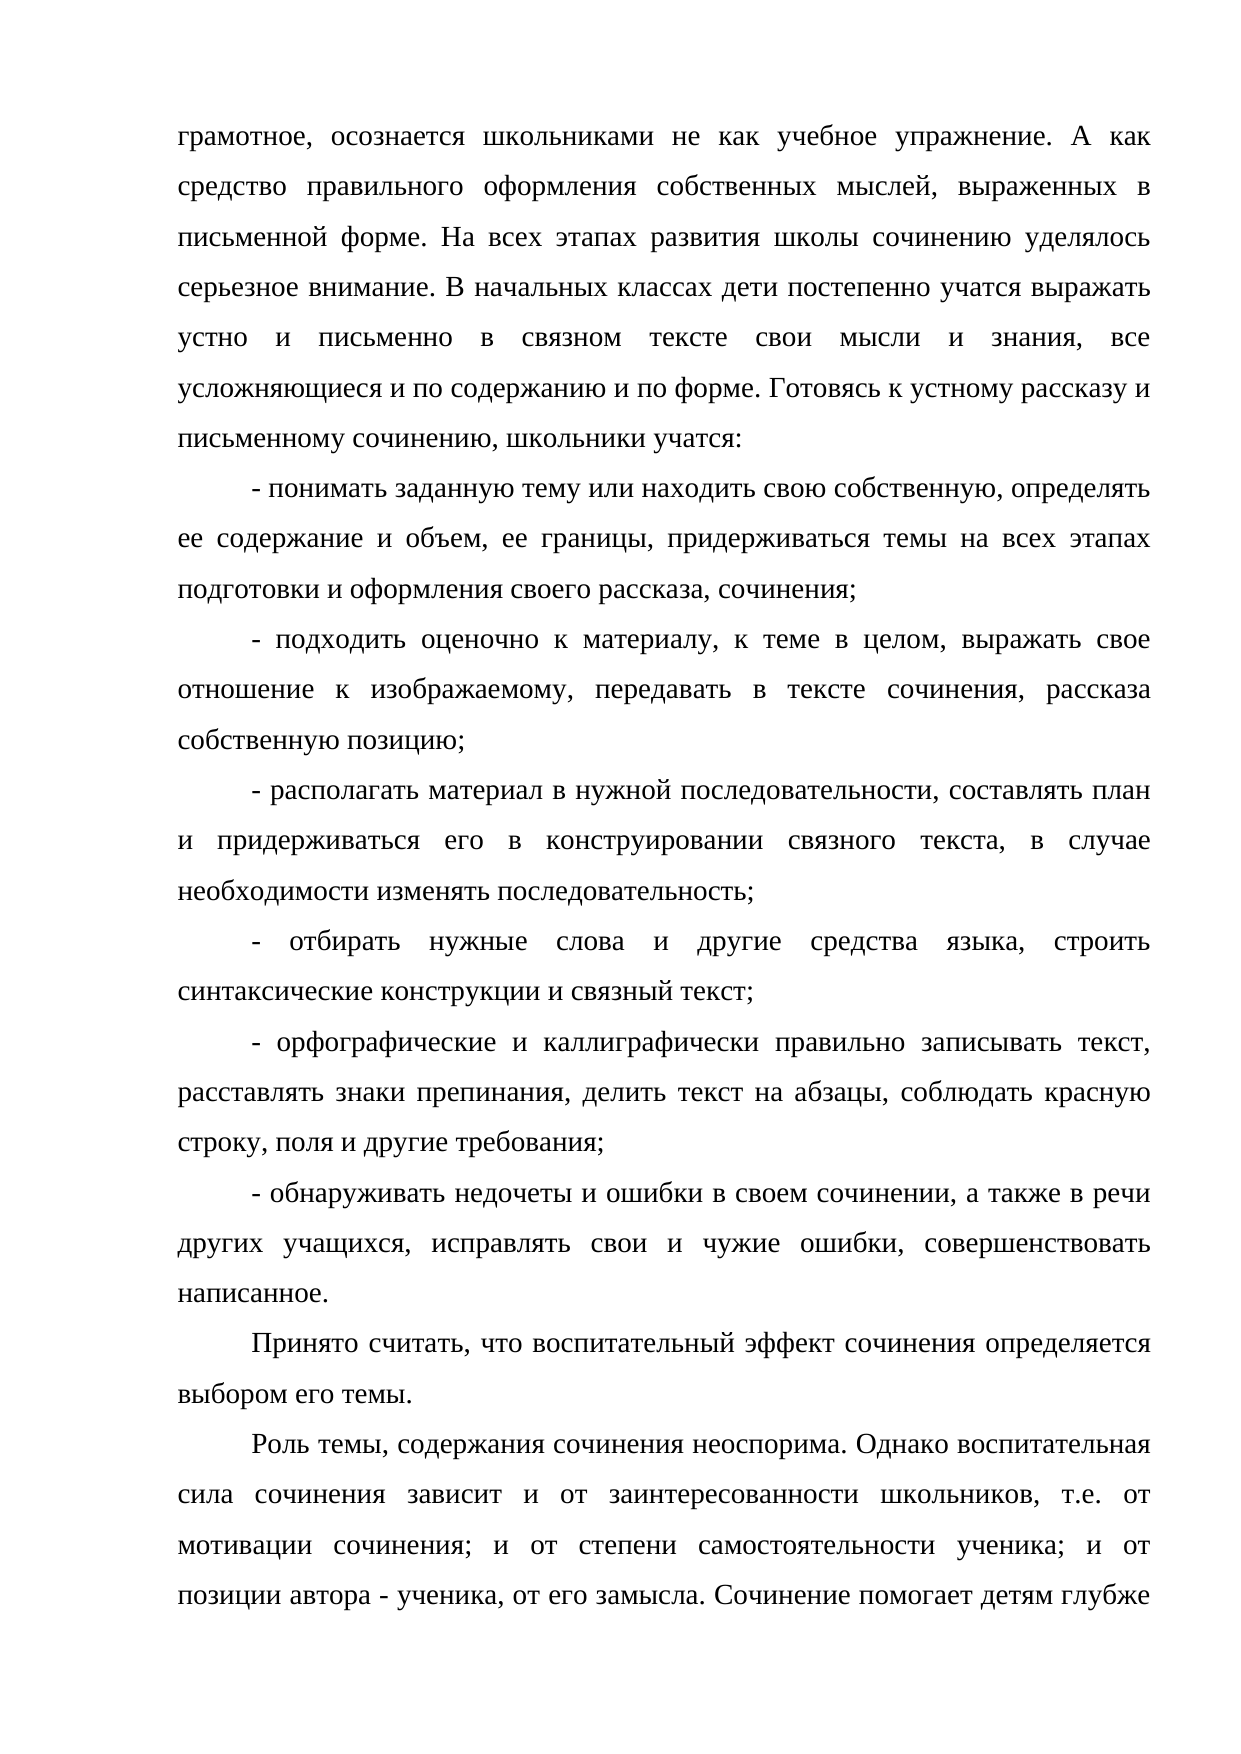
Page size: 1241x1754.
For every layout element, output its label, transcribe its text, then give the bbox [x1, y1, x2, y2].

text - располагать материал в нужной последовательности, составлять план и придерживаться его в конструировании связного текста, в случае необходимости изменять последовательность; [177, 772, 1152, 906]
text - понимать заданную тему или находить свою собственную, определять ее содержание и объем, ее границы, придерживаться темы на всех этапах подготовки и оформления своего рассказа, сочинения; [177, 470, 1152, 604]
text - орфографические и каллиграфически правильно записывать текст, расставлять знаки препинания, делить текст на абзацы, соблюдать красную строку, поля и другие требования; [177, 1024, 1152, 1158]
text - подходить оценочно к материалу, к теме в целом, выражать свое отношение к изображаемому, передавать в тексте сочинения, рассказа собственную позицию; [177, 621, 1152, 755]
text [177, 1426, 1152, 1611]
text - отбирать нужные слова и другие средства языка, строить синтаксические конструкции и связный текст; [177, 923, 1152, 1007]
text - обнаруживать недочеты и ошибки в своем сочинении, а также в речи других учащихся, исправлять свои и чужие ошибки, совершенствовать написанное. [177, 1175, 1152, 1309]
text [177, 118, 1152, 453]
text Принято считать, что воспитательный эффект сочинения определяется выбором его темы. [177, 1326, 1152, 1409]
